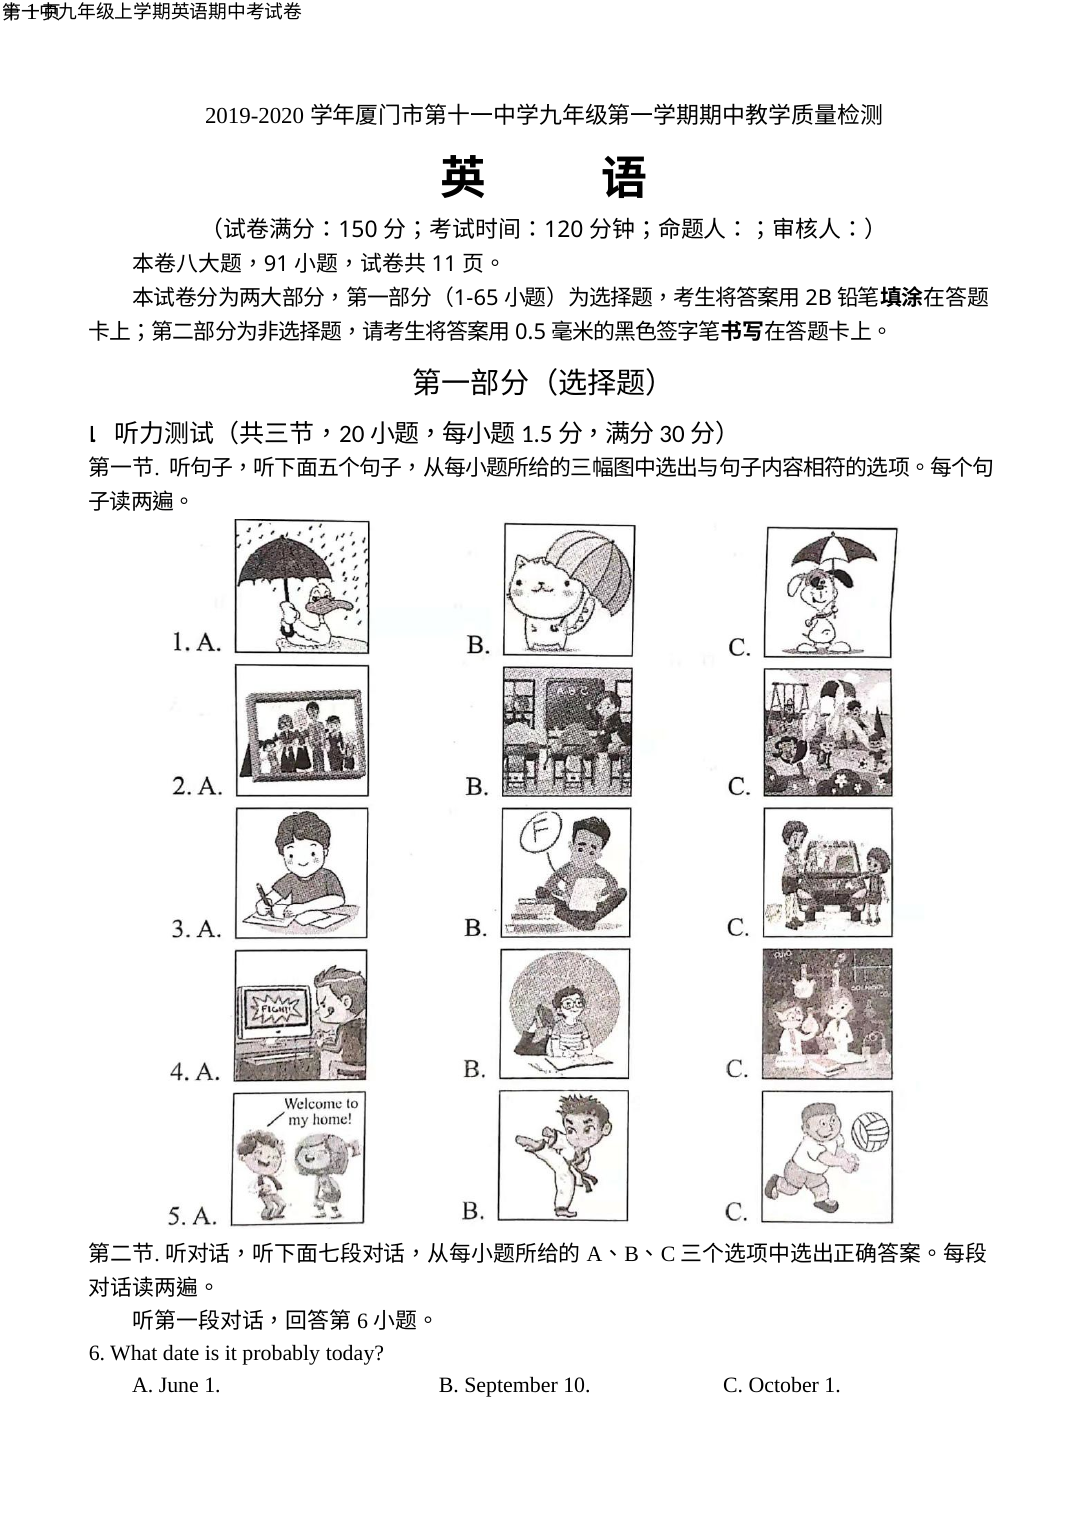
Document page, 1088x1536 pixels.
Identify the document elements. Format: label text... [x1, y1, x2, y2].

text 英 语 [71, 146, 1016, 208]
text 本试卷分为两大部分，第一部分（1-65 小题）为选择题，考生将答案用 2B 铅笔填涂在答题卡上；第二部分为非选择题，请考生将答案用 0.5 毫米的黑色签字笔书写在答题卡上。 [88, 282, 999, 346]
text （试卷满分：150 分；考试时间：120 分钟；命题人：；审核人：） [71, 213, 1017, 244]
subtitle 听力测试（共三节，20 小题，每小题 1.5 分，满分 30 分） [88, 415, 1021, 449]
text 本卷八大题，91 小题，试卷共 11 页。 [132, 248, 1021, 277]
list June 1. B. September 10. C. October 1. [132, 1372, 1021, 1398]
subtitle 第一部分（选择题） [71, 362, 1016, 402]
picture [166, 519, 925, 1229]
text 听第一段对话，回答第 6 小题。 [132, 1306, 1021, 1334]
text 2019-2020 学年厦门市第十一中学九年级第一学期期中教学质量检测 [71, 102, 1016, 128]
text 第一节. 听句子，听下面五个句子，从每小题所给的三幅图中选出与句子内容相符的选项。每个句子读两遍。 [88, 452, 999, 516]
list What date is it probably today? [88, 1340, 1021, 1365]
